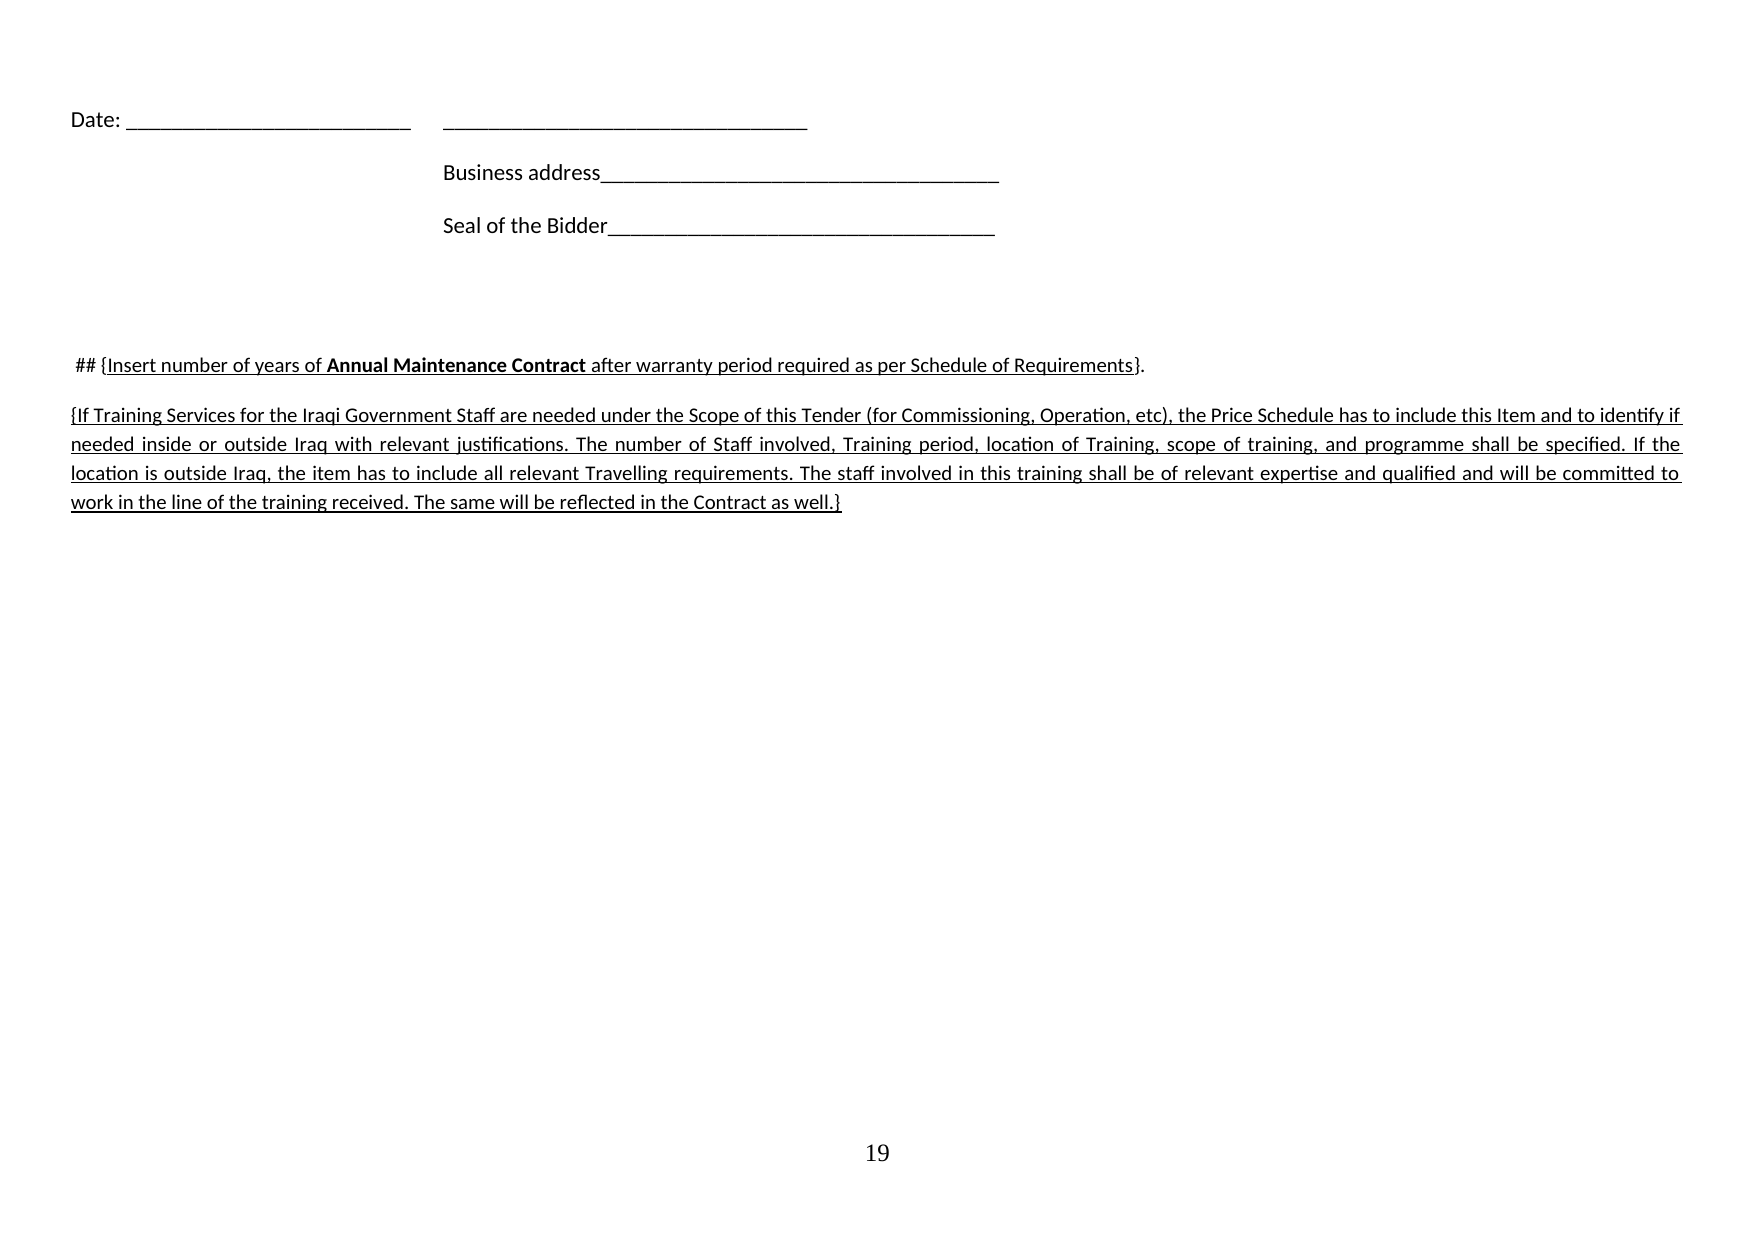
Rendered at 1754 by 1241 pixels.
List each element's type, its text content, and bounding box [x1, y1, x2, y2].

text {If Training Services for the Iraqi Government Staff are needed under the Scope of this Tender (for Commissioning, Operation, etc), the Price Schedule has to include this Item and to identify if needed inside or outside Iraq with relevant justifications. The number of Staff involved, Training period, location of Training, scope of training, and programme shall be specified. If the location is outside Iraq, the item has to include all relevant Travelling requirements. The staff involved in this training shall be of relevant expertise and qualified and will be committed to work in the line of the training received. The same will be reflected in the Contract as well.} [71, 425, 1683, 453]
text {If Training Services for the Iraqi Government Staff are needed under the Scope of this Tender (for Commissioning, Operation, etc), the Price Schedule has to include this Item and to identify if needed inside or outside Iraq with relevant justifications. The number of Staff involved, Training period, location of Training, scope of training, and programme shall be specified. If the location is outside Iraq, the item has to include all relevant Travelling requirements. The staff involved in this training shall be of relevant expertise and qualified and will be committed to work in the line of the training received. The same will be reflected in the Contract as well.} [71, 454, 1683, 515]
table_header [432, 105, 1016, 264]
text ## {Insert number of years of Annual Maintenance Contract after warranty period required as per Schedule of Requirements}. [71, 352, 1691, 377]
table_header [59, 105, 432, 264]
